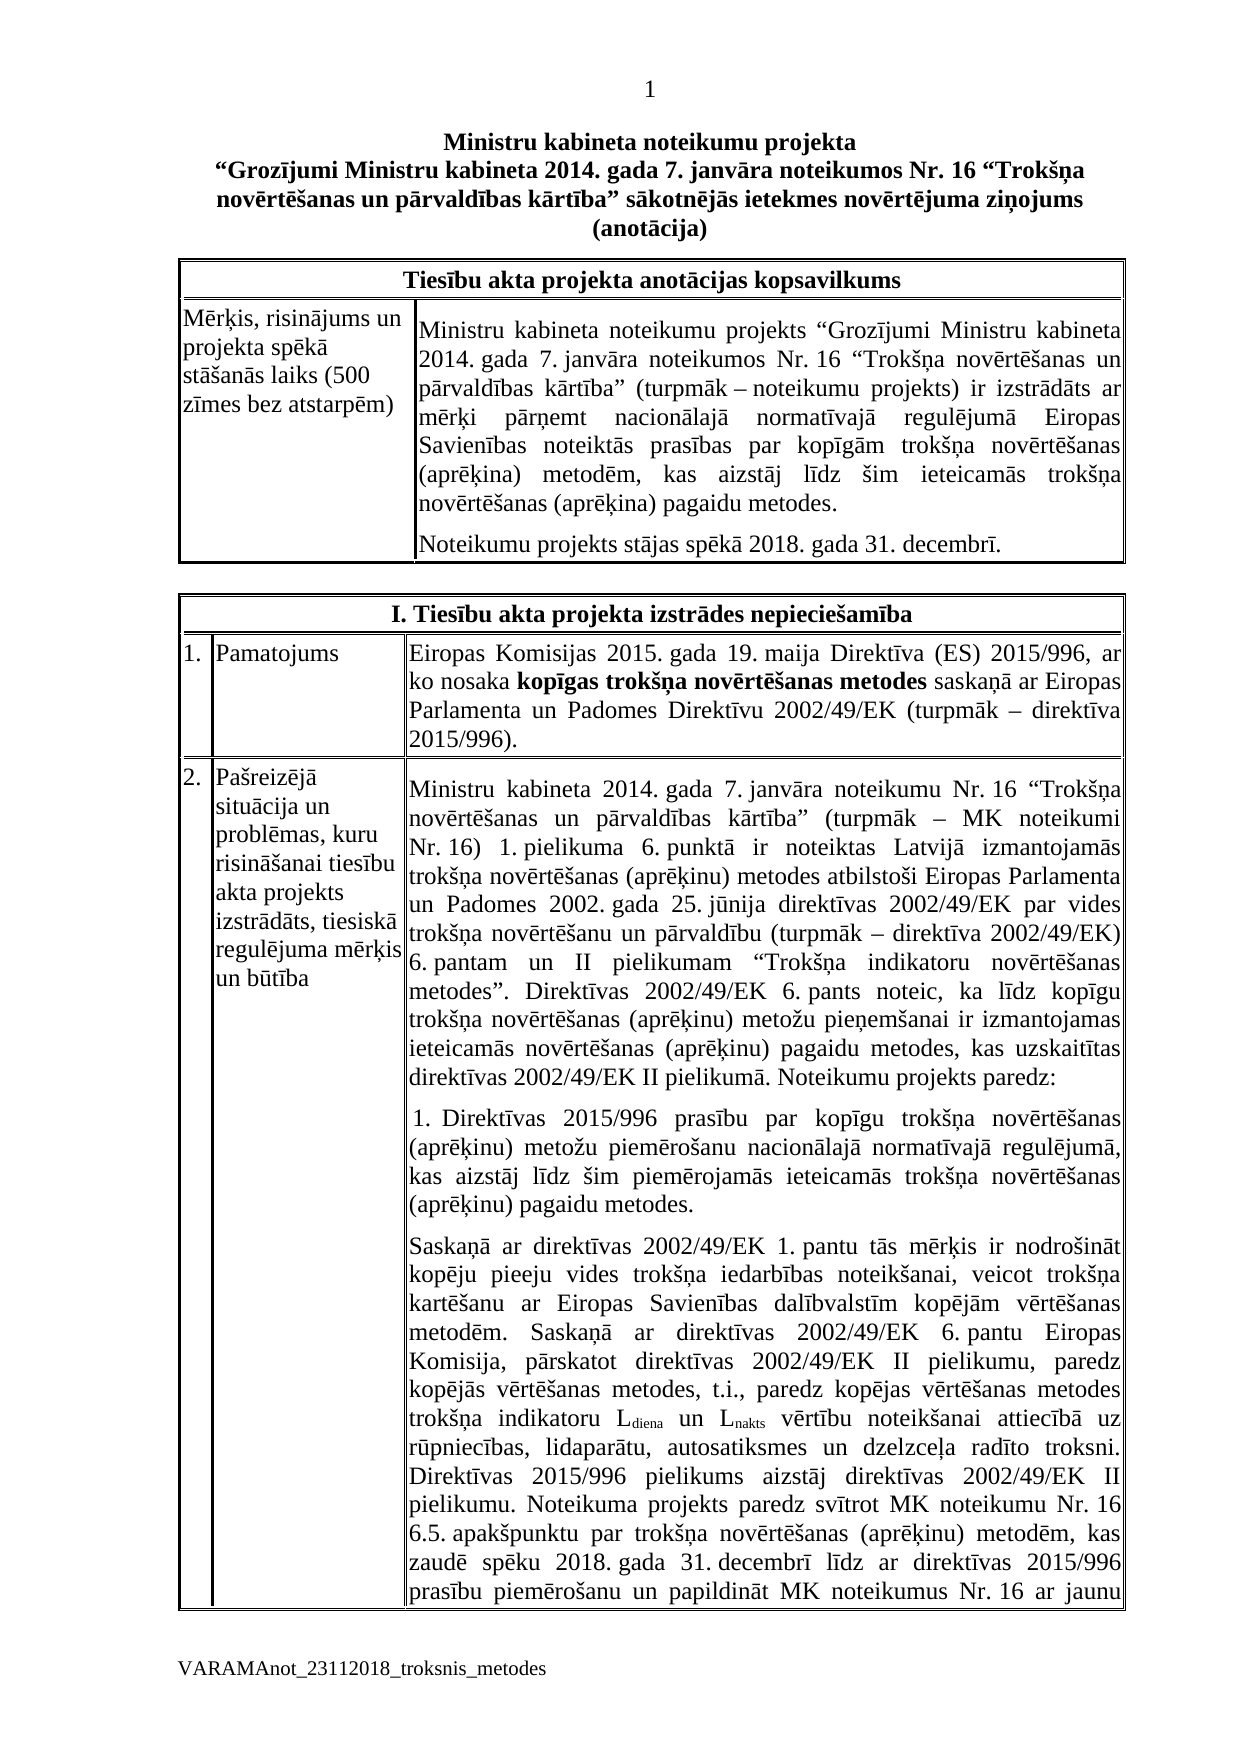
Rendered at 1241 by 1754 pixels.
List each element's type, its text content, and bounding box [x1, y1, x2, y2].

table_header Tiesību akta projekta anotācijas kopsavilkums [181, 262, 1123, 297]
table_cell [212, 759, 406, 1608]
table_cell Eiropas Komisijas 2015. gada 19. maija Direktīva (ES) 2015/996, ar ko nosaka kopīgas trokšņa novērtēšanas metodes saskaņā ar Eiropas Parlamenta un Padomes Direktīvu 2002/49/EK (turpmāk – direktīva 2015/996). [407, 631, 1123, 756]
text “Grozījumi Ministru kabineta 2014. gada 7. janvāra noteikumos Nr. 16 “Trokšņa novērtēšanas un pārvaldības kārtība” sākotnējās ietekmes novērtējuma ziņojums (anotācija) [177, 155, 1122, 242]
table_cell 2. [180, 756, 212, 1608]
table_header I. Tiesību akta projekta izstrādes nepieciešamība [181, 597, 1123, 631]
table_cell Ministru kabineta noteikumu projekts “Grozījumi Ministru kabineta 2014. gada 7. janvāra noteikumos Nr. 16 “Trokšņa novērtēšanas un pārvaldības kārtība” (turpmāk – noteikumu projekts) ir izstrādāts ar mērķi pārņemt nacionālajā normatīvajā regulējumā Eiropas Savienības noteiktās prasības par kopīgām trokšņa novērtēšanas (aprēķina) metodēm, kas aizstāj līdz šim ieteicamās trokšņa novērtēšanas (aprēķina) pagaidu metodes. Noteikumu projekts stājas spēkā 2018. gada 31. decembrī. [415, 297, 1124, 561]
table_cell 1. [181, 631, 211, 756]
table_cell Pamatojums [214, 635, 404, 756]
text Ministru kabineta noteikumu projekta [177, 127, 1122, 155]
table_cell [406, 756, 1124, 1608]
table_cell Mērķis, risinājums un projekta spēkā stāšanās laiks (500 zīmes bez atstarpēm) [180, 297, 415, 561]
